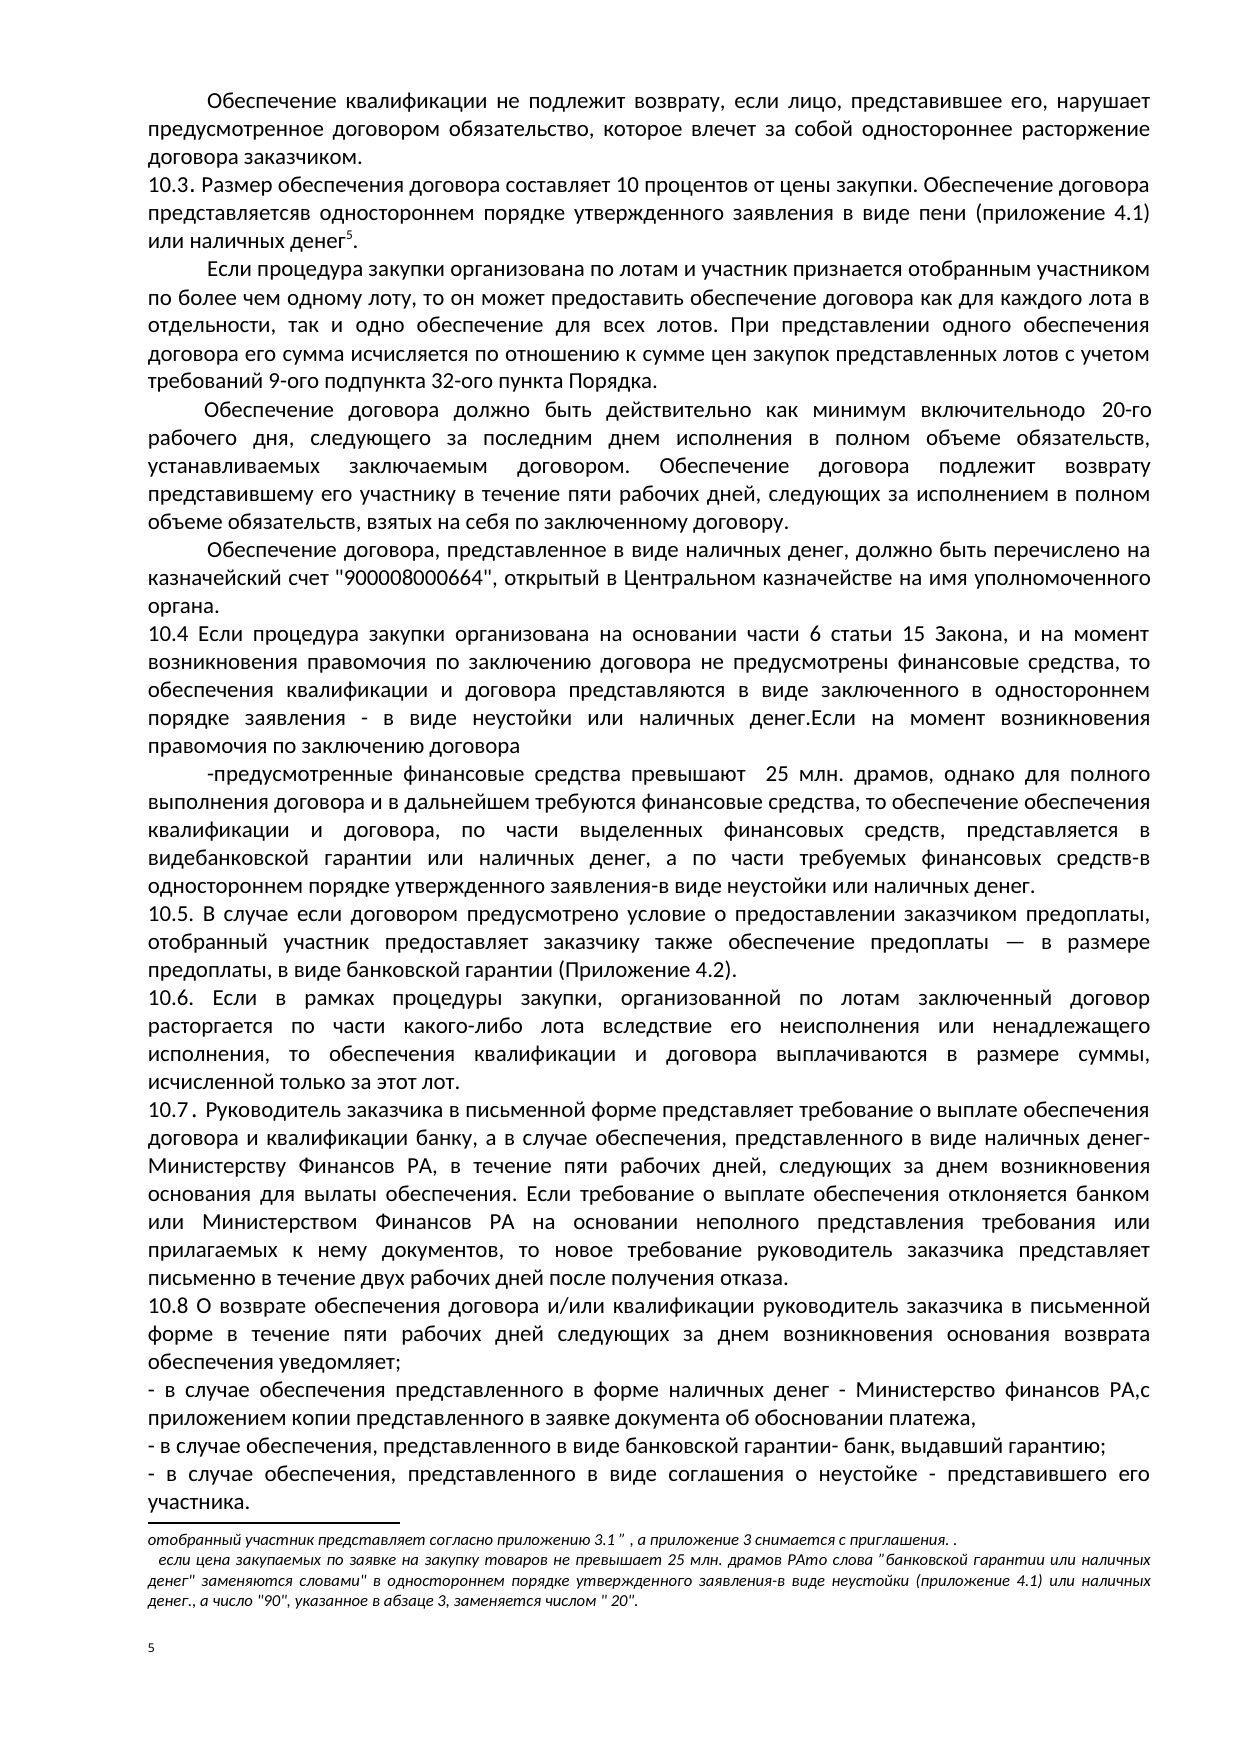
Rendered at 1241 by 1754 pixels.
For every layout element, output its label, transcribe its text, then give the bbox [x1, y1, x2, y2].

text - в случае обеспечения, представленного в виде банковской гарантии- банк, выдавший гарантию; [148, 1431, 1152, 1459]
text Обеспечение квалификации не подлежит возврату, если лицо, представившее его, нарушает предусмотренное договором обязательство, которое влечет за собой одностороннее расторжение договора заказчиком. [148, 86, 1152, 171]
text Обеспечение договора должно быть действительно как минимум включительнодо 20-го рабочего дня, следующего за последним днем исполнения в полном объеме обязательств, устанавливаемых заключаемым договором. Обеспечение договора подлежит возврату представившему его участнику в течение пяти рабочих дней, следующих за исполнением в полном объеме обязательств, взятых на себя по заключенному договору. [148, 395, 1152, 535]
text -предусмотренные финансовые средства превышают 25 млн. драмов, однако для полного выполнения договора и в дальнейшем требуются финансовые средства, то обеспечение обеспечения квалификации и договора, по части выделенных финансовых средств, представляется в видебанковской гарантии или наличных денег, а по части требуемых финансовых средств-в одностороннем порядке утвержденного заявления-в виде неустойки или наличных денег. [148, 759, 1152, 899]
text 10.4 Если процедура закупки организована на основании части 6 статьи 15 Закона, и на момент возникновения правомочия по заключению договора не предусмотрены финансовые средства, то обеспечения квалификации и договора представляются в виде заключенного в одностороннем порядке заявления - в виде неустойки или наличных денег.Если на момент возникновения правомочия по заключению договора [148, 619, 1152, 759]
text 10.7․ Руководитель заказчика в письменной форме представляет требование о выплате обеспечения договора и квалификации банку, а в случае обеспечения, представленного в виде наличных денег- Министерству Финансов РА, в течение пяти рабочих дней, следующих за днем возникновения основания для вылаты обеспечения. Если требование о выплате обеспечения отклоняется банком или Министерством Финансов РА на основании неполного представления требования или прилагаемых к нему документов, то новое требование руководитель заказчика представляет письменно в течение двух рабочих дней после получения отказа. [148, 1095, 1152, 1291]
text 10.5. В случае если договором предусмотрено условие о предоставлении заказчиком предоплаты, отобранный участник предоставляет заказчику также обеспечение предоплаты — в размере предоплаты, в виде банковской гарантии (Приложение 4.2). [148, 899, 1152, 983]
text Если процедура закупки организована по лотам и участник признается отобранным участником по более чем одному лоту, то он может предоставить обеспечение договора как для каждого лота в отдельности, так и одно обеспечение для всех лотов. При представлении одного обеспечения договора его сумма исчисляется по отношению к сумме цен закупок представленных лотов с учетом требований 9-ого подпункта 32-ого пункта Порядка. [148, 254, 1152, 395]
text 10.3․ Размер обеспечения договора составляет 10 процентов от цены закупки. Обеспечение договора представляетсяв одностороннем порядке утвержденного заявления в виде пени (приложение 4.1) или наличных денег. [148, 171, 1152, 254]
text - в случае обеспечения представленного в форме наличных денег - Министерство финансов РА,с приложением копии представленного в заявке документа об обосновании платежа, [148, 1375, 1152, 1431]
text Обеспечение договора, представленное в виде наличных денег, должно быть перечислено на казначейский счет "900008000664", открытый в Центральном казначействе на имя уполномоченного органа. [148, 535, 1152, 619]
text 10.6. Если в рамках процедуры закупки, организованной по лотам заключенный договор расторгается по части какого-либо лота вследствие его неисполнения или ненадлежащего исполнения, то обеспечения квалификации и договора выплачиваются в размере суммы, исчисленной только за этот лот. [148, 983, 1152, 1095]
text 10.8 О возврате обеспечения договора и/или квалификации руководитель заказчика в письменной форме в течение пяти рабочих дней следующих за днем возникновения основания возврата обеспечения уведомляет; [148, 1291, 1152, 1375]
text - в случае обеспечения, представленного в виде соглашения о неустойке - представившего его участника. [148, 1459, 1152, 1516]
